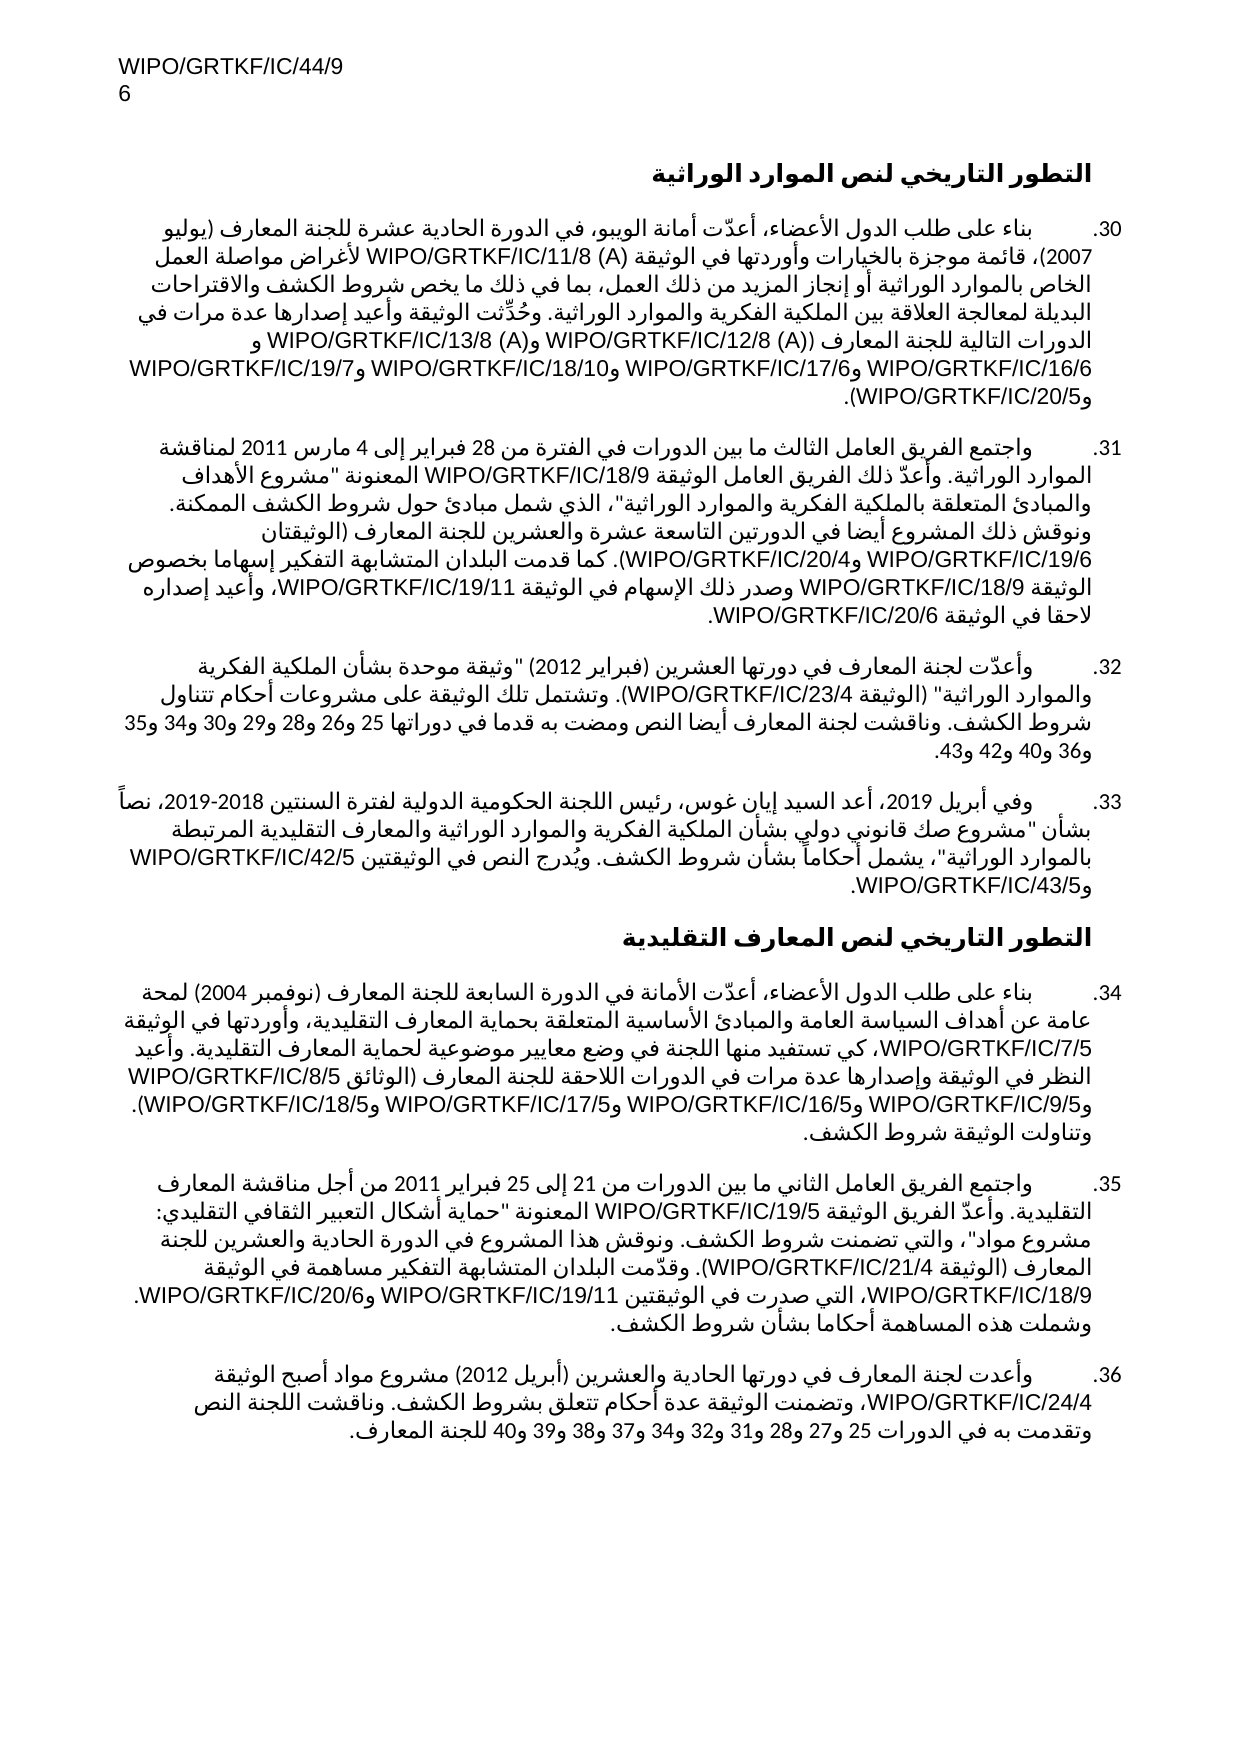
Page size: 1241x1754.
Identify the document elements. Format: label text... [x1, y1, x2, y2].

text بناء على طلب الدول الأعضاء، أعدّت أمانة الويبو، في الدورة الحادية عشرة للجنة المعارف (يوليو 2007)، قائمة موجزة بالخيارات وأوردتها في الوثيقة WIPO/GRTKF/IC/11/8 (A) لأغراض مواصلة العمل الخاص بالموارد الوراثية أو إنجاز المزيد من ذلك العمل، بما في ذلك ما يخص شروط الكشف والاقتراحات البديلة لمعالجة العلاقة بين الملكية الفكرية والموارد الوراثية. وحُدِّثت الوثيقة وأعيد إصدارها عدة مرات في الدورات التالية للجنة المعارف (WIPO/GRTKF/IC/12/8 (A) وWIPO/GRTKF/IC/13/8 (A) وWIPO/GRTKF/IC/16/6 وWIPO/GRTKF/IC/17/6 وWIPO/GRTKF/IC/18/10 وWIPO/GRTKF/IC/19/7 وWIPO/GRTKF/IC/20/5). [118, 214, 1092, 410]
text واجتمع الفريق العامل الثاني ما بين الدورات من 21 إلى 25 فبراير 2011 من أجل مناقشة المعارف التقليدية. وأعدّ الفريق الوثيقة WIPO/GRTKF/IC/19/5 المعنونة "حماية أشكال التعبير الثقافي التقليدي: مشروع مواد"، والتي تضمنت شروط الكشف. ونوقش هذا المشروع في الدورة الحادية والعشرين للجنة المعارف (الوثيقة WIPO/GRTKF/IC/21/4). وقدّمت البلدان المتشابهة التفكير مساهمة في الوثيقة WIPO/GRTKF/IC/18/9، التي صدرت في الوثيقتين WIPO/GRTKF/IC/19/11 وWIPO/GRTKF/IC/20/6. وشملت هذه المساهمة أحكاما بشأن شروط الكشف. [118, 1169, 1092, 1337]
text وفي أبريل 2019، أعد السيد إيان غوس، رئيس اللجنة الحكومية الدولية لفترة السنتين 2018-2019، نصاً بشأن "مشروع صك قانوني دولي بشأن الملكية الفكرية والموارد الوراثية والمعارف التقليدية المرتبطة بالموارد الوراثية"، يشمل أحكاماً بشأن شروط الكشف. ويُدرج النص في الوثيقتين WIPO/GRTKF/IC/42/5 وWIPO/GRTKF/IC/43/5. [118, 787, 1092, 899]
text وأعدّت لجنة المعارف في دورتها العشرين (فبراير 2012) "وثيقة موحدة بشأن الملكية الفكرية والموارد الوراثية" (الوثيقة WIPO/GRTKF/IC/23/4). وتشتمل تلك الوثيقة على مشروعات أحكام تتناول شروط الكشف. وناقشت لجنة المعارف أيضا النص ومضت به قدما في دوراتها 25 و26 و28 و29 و30 و34 و35 و36 و40 و42 و43. [118, 652, 1092, 764]
text وأعدت لجنة المعارف في دورتها الحادية والعشرين (أبريل 2012) مشروع مواد أصبح الوثيقة WIPO/GRTKF/IC/24/4، وتضمنت الوثيقة عدة أحكام تتعلق بشروط الكشف. وناقشت اللجنة النص وتقدمت به في الدورات 25 و27 و28 و31 و32 و34 و37 و38 و39 و40 للجنة المعارف. [118, 1360, 1092, 1444]
subtitle التطور التاريخي لنص المعارف التقليدية [118, 922, 1092, 953]
text واجتمع الفريق العامل الثالث ما بين الدورات في الفترة من 28 فبراير إلى 4 مارس 2011 لمناقشة الموارد الوراثية. وأعدّ ذلك الفريق العامل الوثيقة WIPO/GRTKF/IC/18/9 المعنونة "مشروع الأهداف والمبادئ المتعلقة بالملكية الفكرية والموارد الوراثية"، الذي شمل مبادئ حول شروط الكشف الممكنة. ونوقش ذلك المشروع أيضا في الدورتين التاسعة عشرة والعشرين للجنة المعارف (الوثيقتان WIPO/GRTKF/IC/19/6 وWIPO/GRTKF/IC/20/4). كما قدمت البلدان المتشابهة التفكير إسهاما بخصوص الوثيقة WIPO/GRTKF/IC/18/9 وصدر ذلك الإسهام في الوثيقة WIPO/GRTKF/IC/19/11، وأعيد إصداره لاحقا في الوثيقة WIPO/GRTKF/IC/20/6. [118, 433, 1092, 629]
subtitle التطور التاريخي لنص الموارد الوراثية [118, 158, 1092, 189]
text بناء على طلب الدول الأعضاء، أعدّت الأمانة في الدورة السابعة للجنة المعارف (نوفمبر 2004) لمحة عامة عن أهداف السياسة العامة والمبادئ الأساسية المتعلقة بحماية المعارف التقليدية، وأوردتها في الوثيقة WIPO/GRTKF/IC/7/5، كي تستفيد منها اللجنة في وضع معايير موضوعية لحماية المعارف التقليدية. وأعيد النظر في الوثيقة وإصدارها عدة مرات في الدورات اللاحقة للجنة المعارف (الوثائق WIPO/GRTKF/IC/8/5 وWIPO/GRTKF/IC/9/5 وWIPO/GRTKF/IC/16/5 وWIPO/GRTKF/IC/17/5 وWIPO/GRTKF/IC/18/5). وتناولت الوثيقة شروط الكشف. [118, 978, 1092, 1146]
